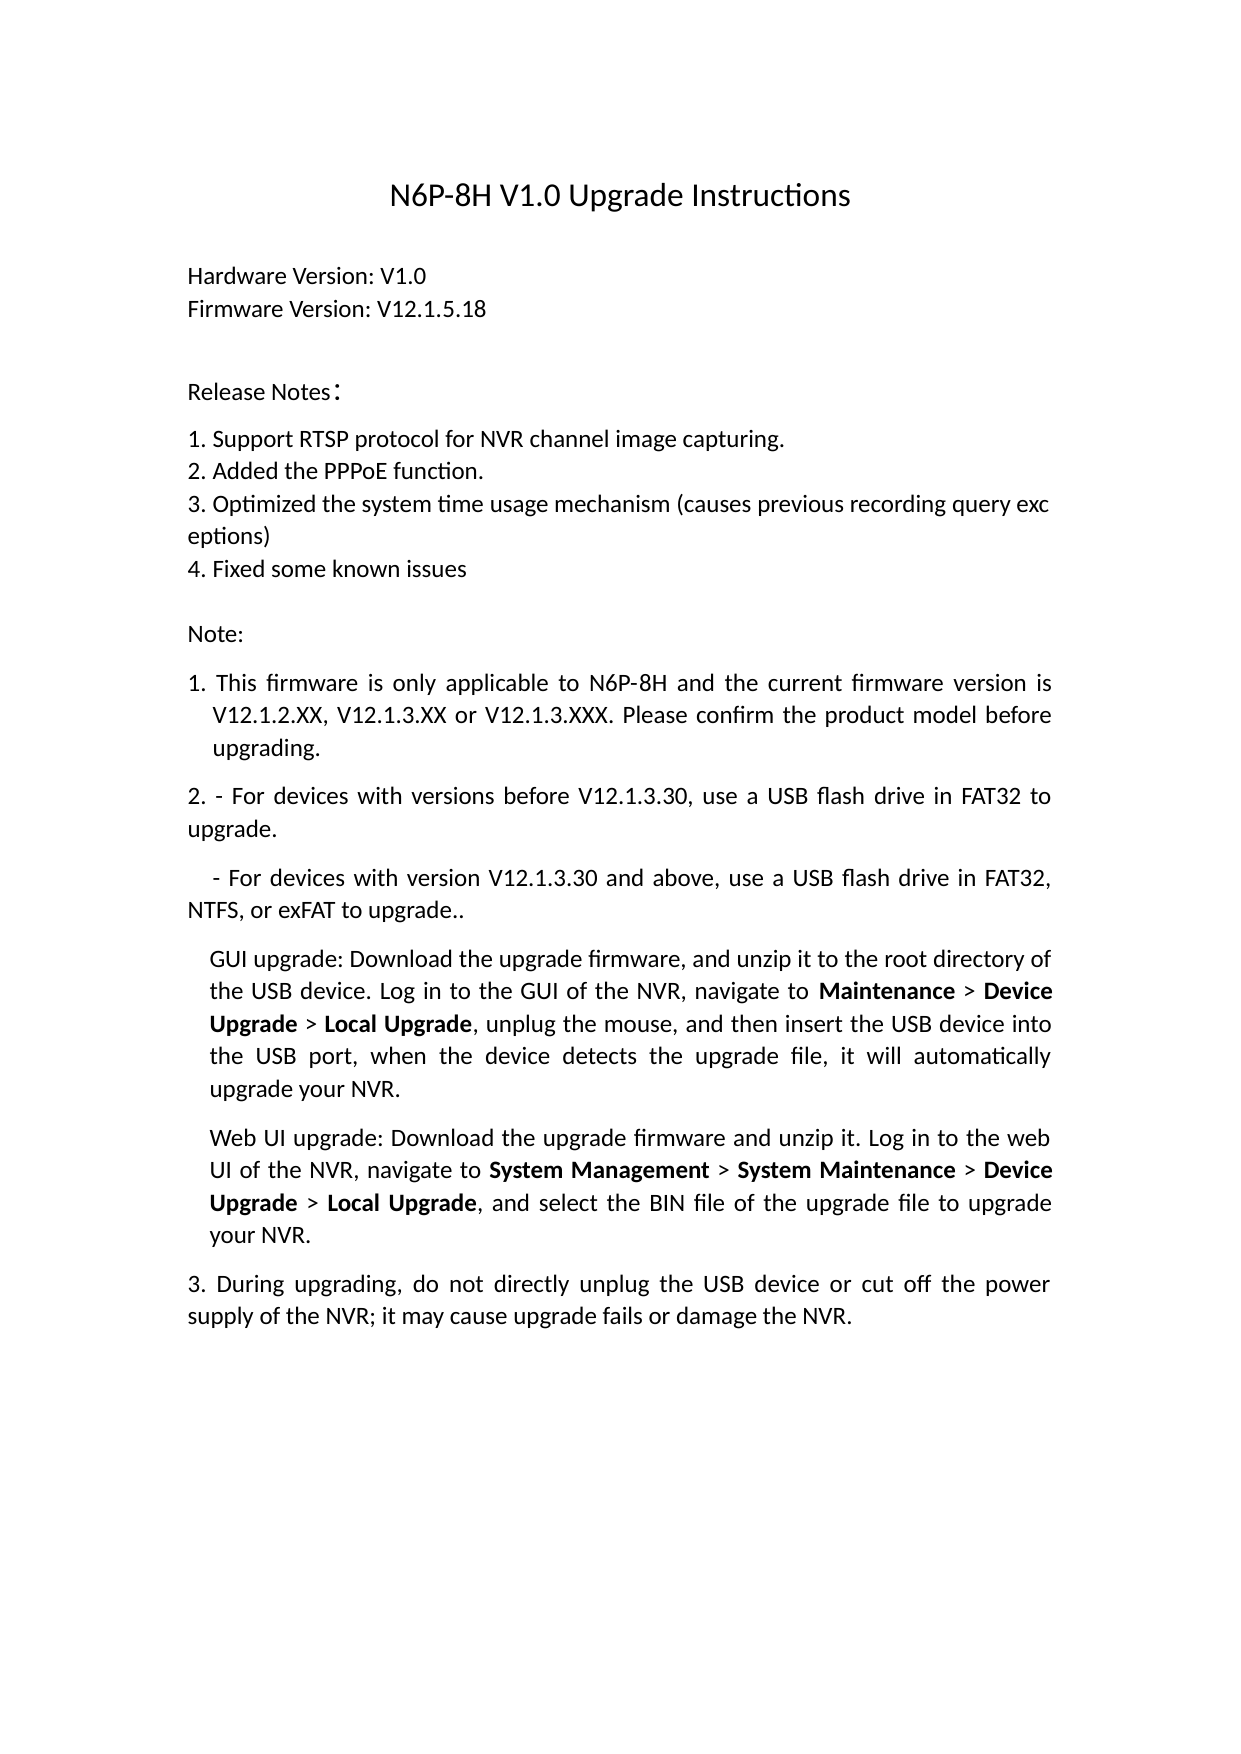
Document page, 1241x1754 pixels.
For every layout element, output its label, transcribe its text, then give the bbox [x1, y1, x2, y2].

text N6P-8H V1.0 Upgrade Instructions [187, 162, 1053, 227]
text Hardware Version: V1.0 [187, 259, 1053, 292]
text Web UI upgrade: Download the upgrade firmware and unzip it. Log in to the web UI of the NVR, navigate to System Management > System Maintenance > Device Upgrade > Local Upgrade, and select the BIN file of the upgrade file to upgrade your NVR. [209, 1121, 1053, 1251]
list Added the PPPoE function. [187, 454, 1053, 487]
list Note: [187, 617, 1053, 649]
text 2. - For devices with versions before V12.1.3.30, use a USB flash drive in FAT32 to upgrade. [187, 779, 1053, 844]
text - For devices with version V12.1.3.30 and above, use a USB flash drive in FAT32, NTFS, or exFAT to upgrade.. [187, 861, 1053, 926]
list Support RTSP protocol for NVR channel image capturing. [187, 422, 1053, 454]
list Optimized the system time usage mechanism (causes previous recording query exceptions) [187, 487, 1053, 552]
text GUI upgrade: Download the upgrade firmware, and unzip it to the root directory of the USB device. Log in to the GUI of the NVR, navigate to Maintenance > Device Upgrade > Local Upgrade, unplug the mouse, and then insert the USB device into the USB port, when the device detects the upgrade file, it will automatically upgrade your NVR. [209, 942, 1053, 1104]
list Fixed some known issues [187, 552, 1053, 584]
text 3. During upgrading, do not directly unplug the USB device or cut off the power supply of the NVR; it may cause upgrade fails or damage the NVR. [187, 1267, 1053, 1332]
text Release Notes： [187, 357, 1053, 422]
text 1. This firmware is only applicable to N6P-8H and the current firmware version is V12.1.2.XX, V12.1.3.XX or V12.1.3.XXX. Please confirm the product model before upgrading. [187, 666, 1053, 763]
text Firmware Version: V12.1.5.18 [187, 292, 1053, 324]
